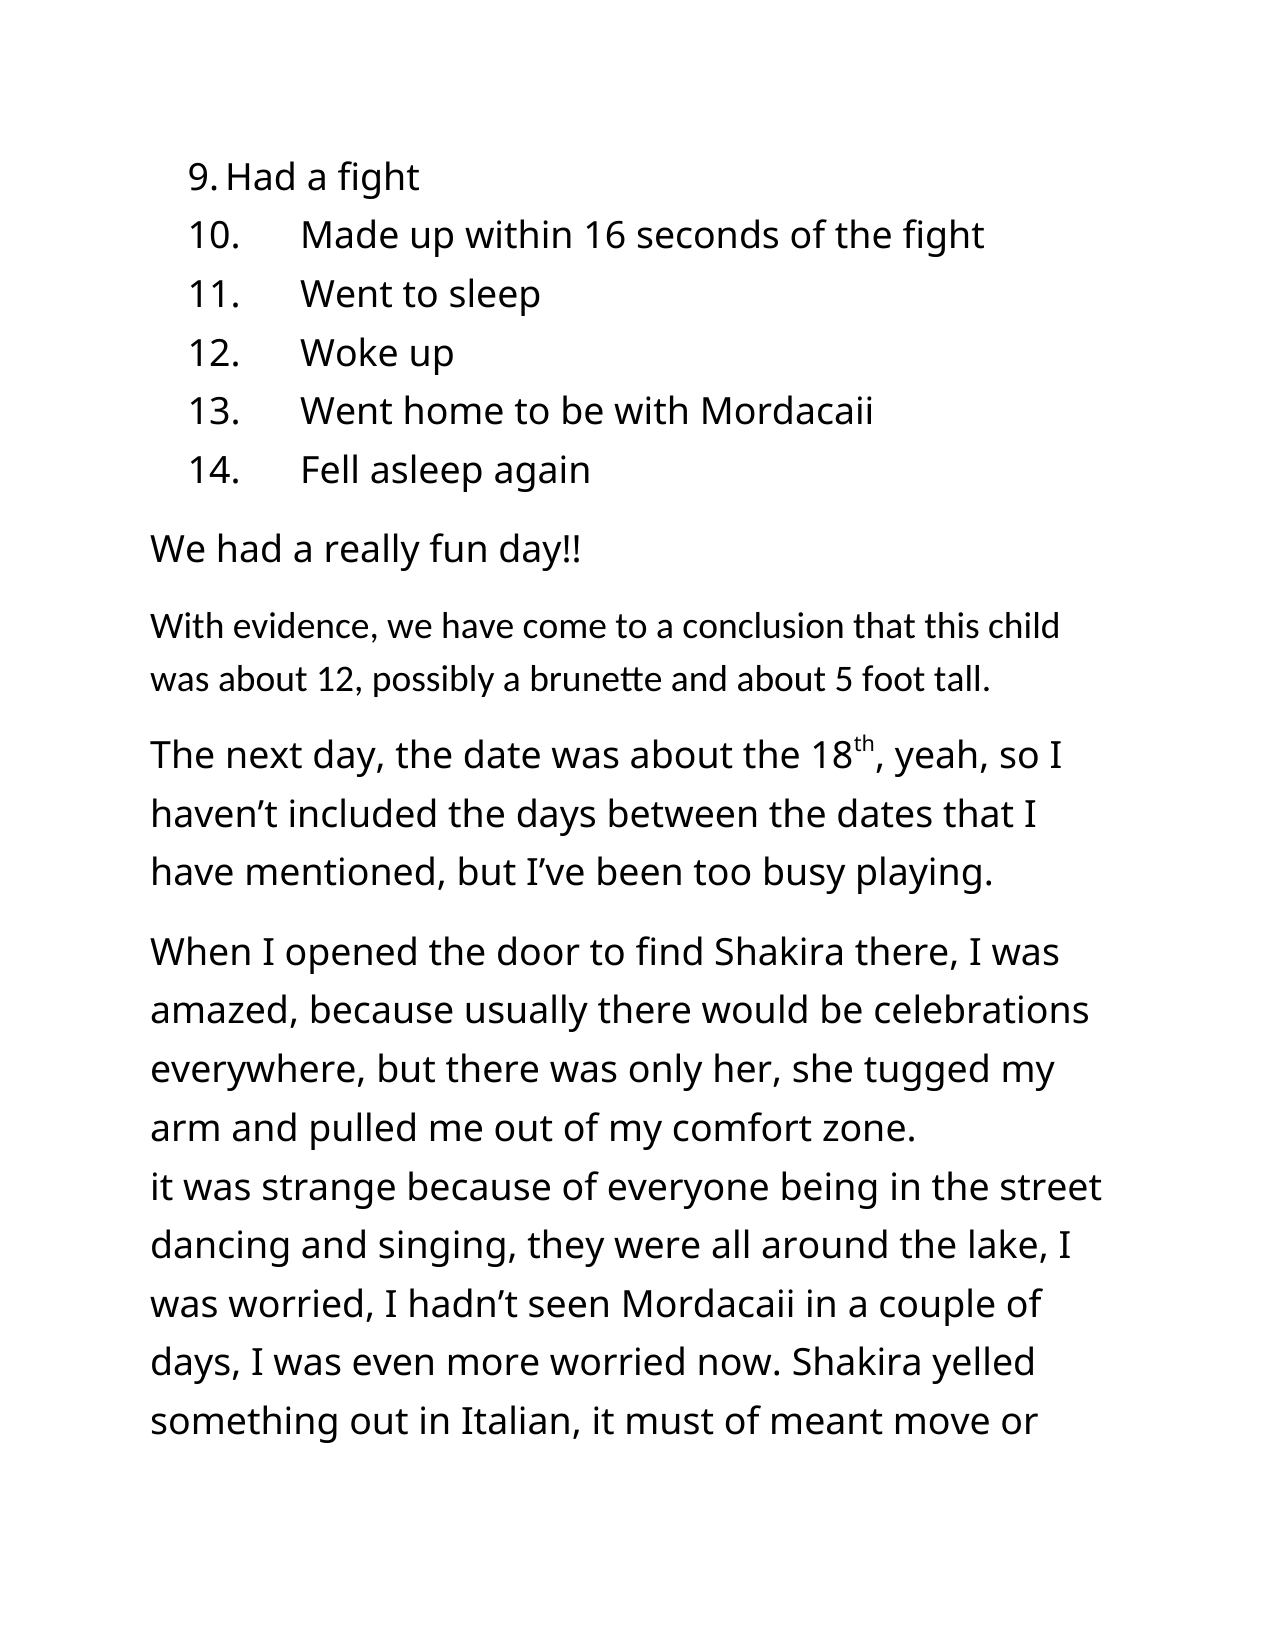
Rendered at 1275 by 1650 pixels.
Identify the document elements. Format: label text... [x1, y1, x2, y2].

text The next day, the date was about the 18th, yeah, so I haven’t included the days between the dates that I have mentioned, but I’ve been too busy playing. [150, 728, 1125, 897]
list Made up within 16 seconds of the fight [187, 209, 1125, 260]
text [150, 925, 1125, 1445]
text With evidence, we have come to a conclusion that this child was about 12, possibly a brunette and about 5 foot tall. [150, 602, 1125, 701]
list Fell asleep again [187, 443, 1125, 494]
list Woke up [187, 326, 1125, 377]
list Went home to be with Mordacaii [187, 384, 1125, 436]
list Went to sleep [187, 267, 1125, 318]
list Had a fight [187, 150, 1125, 201]
text We had a really fun day!! [150, 523, 1125, 574]
